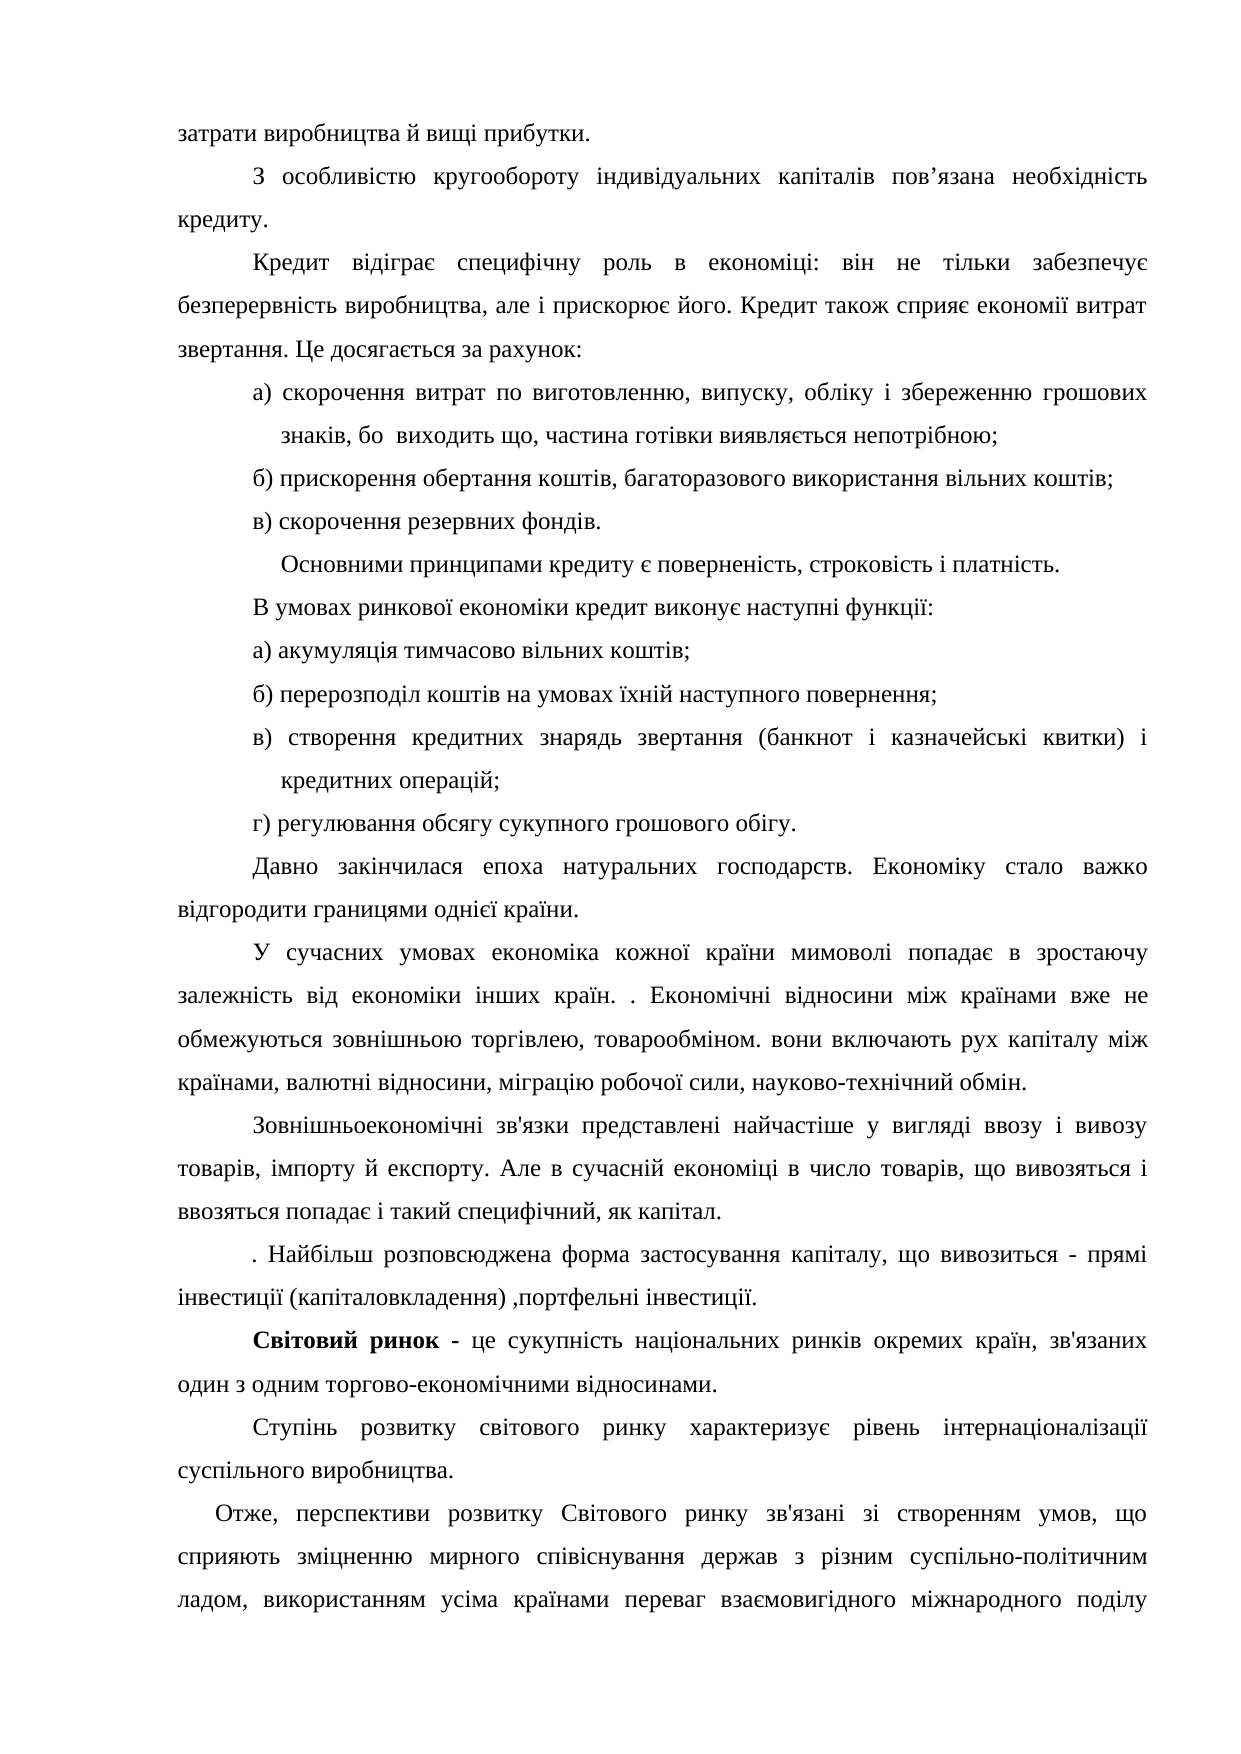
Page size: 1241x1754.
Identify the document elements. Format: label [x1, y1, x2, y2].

table_cell [174, 118, 1151, 1613]
